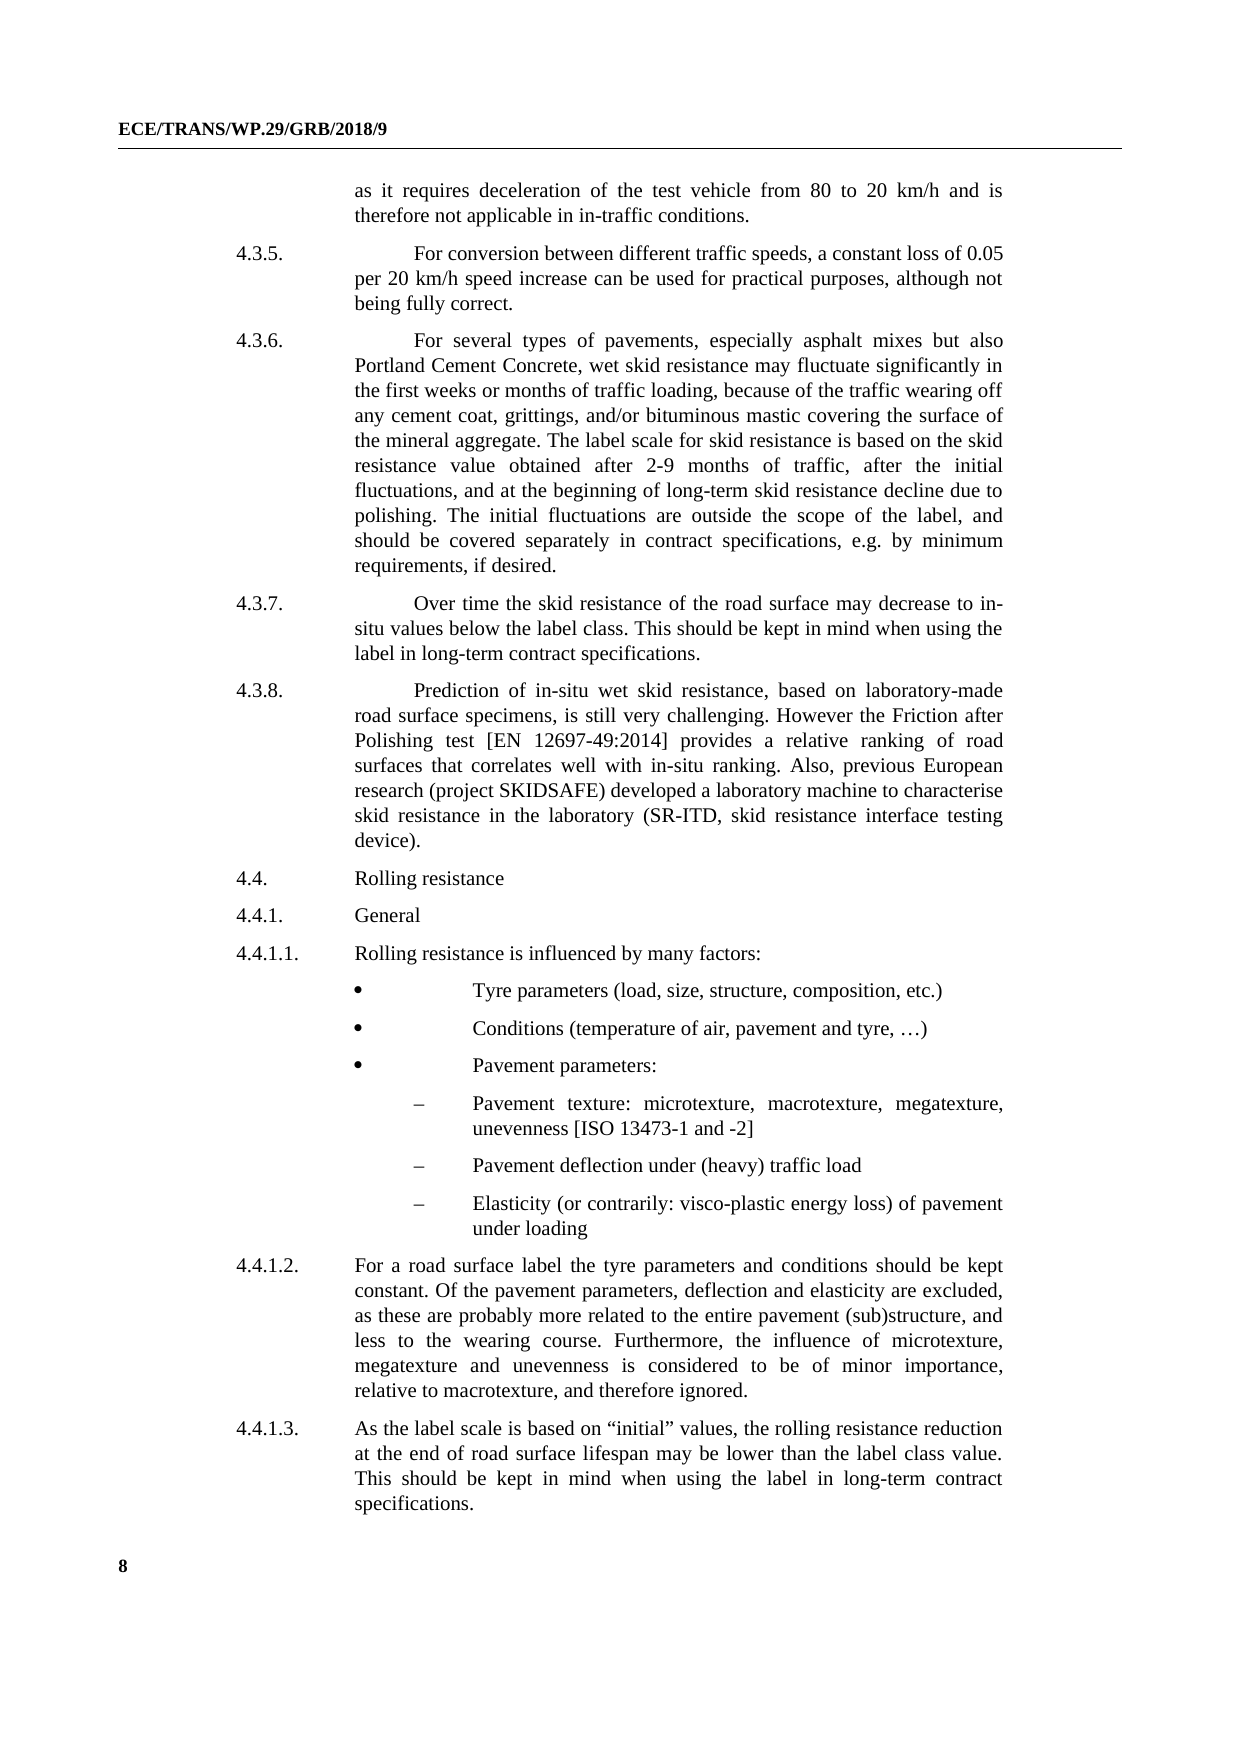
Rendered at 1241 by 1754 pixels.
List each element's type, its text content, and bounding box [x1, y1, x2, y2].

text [236, 177, 1004, 227]
list Pavement texture: microtexture, macrotexture, megatexture, unevenness [ISO 13473-1 and -2] [413, 1090, 1004, 1140]
text 4.3.5. For conversion between different traffic speeds, a constant loss of 0.05 per 20 km/h speed increase can be used for practical purposes, although not being fully correct. [236, 240, 1004, 315]
subtitle 4.4. Rolling resistance [177, 865, 1004, 890]
text 4.3.7. Over time the skid resistance of the road surface may decrease to in-situ values below the label class. This should be kept in mind when using the label in long-term contract specifications. [236, 590, 1004, 665]
list Conditions (temperature of air, pavement and tyre, …) [354, 1015, 1004, 1040]
text 4.4.1.3. As the label scale is based on “initial” values, the rolling resistance reduction at the end of road surface lifespan may be lower than the label class value. This should be kept in mind when using the label in long-term contract specifications. [236, 1415, 1004, 1515]
subtitle 4.4.1. General [177, 902, 1004, 927]
text 4.3.6. For several types of pavements, especially asphalt mixes but also Portland Cement Concrete, wet skid resistance may fluctuate significantly in the first weeks or months of traffic loading, because of the traffic wearing off any cement coat, grittings, and/or bituminous mastic covering the surface of the mineral aggregate. The label scale for skid resistance is based on the skid resistance value obtained after 2-9 months of traffic, after the initial fluctuations, and at the beginning of long-term skid resistance decline due to polishing. The initial fluctuations are outside the scope of the label, and should be covered separately in contract specifications, e.g. by minimum requirements, if desired. [236, 327, 1004, 577]
list Elasticity (or contrarily: visco-plastic energy loss) of pavement under loading [413, 1190, 1004, 1240]
list Pavement parameters: [354, 1052, 1004, 1077]
list Tyre parameters (load, size, structure, composition, etc.) [354, 977, 1004, 1002]
text 4.3.8. Prediction of in-situ wet skid resistance, based on laboratory-made road surface specimens, is still very challenging. However the Friction after Polishing test [EN 12697-49:2014] provides a relative ranking of road surfaces that correlates well with in-situ ranking. Also, previous European research (project SKIDSAFE) developed a laboratory machine to characterise skid resistance in the laboratory (SR-ITD, skid resistance interface testing device). [236, 677, 1004, 852]
text 4.4.1.2. For a road surface label the tyre parameters and conditions should be kept constant. Of the pavement parameters, deflection and elasticity are excluded, as these are probably more related to the entire pavement (sub)structure, and less to the wearing course. Furthermore, the influence of microtexture, megatexture and unevenness is considered to be of minor importance, relative to macrotexture, and therefore ignored. [236, 1252, 1004, 1402]
text 4.4.1.1. Rolling resistance is influenced by many factors: [236, 940, 1004, 965]
list Pavement deflection under (heavy) traffic load [413, 1152, 1004, 1177]
